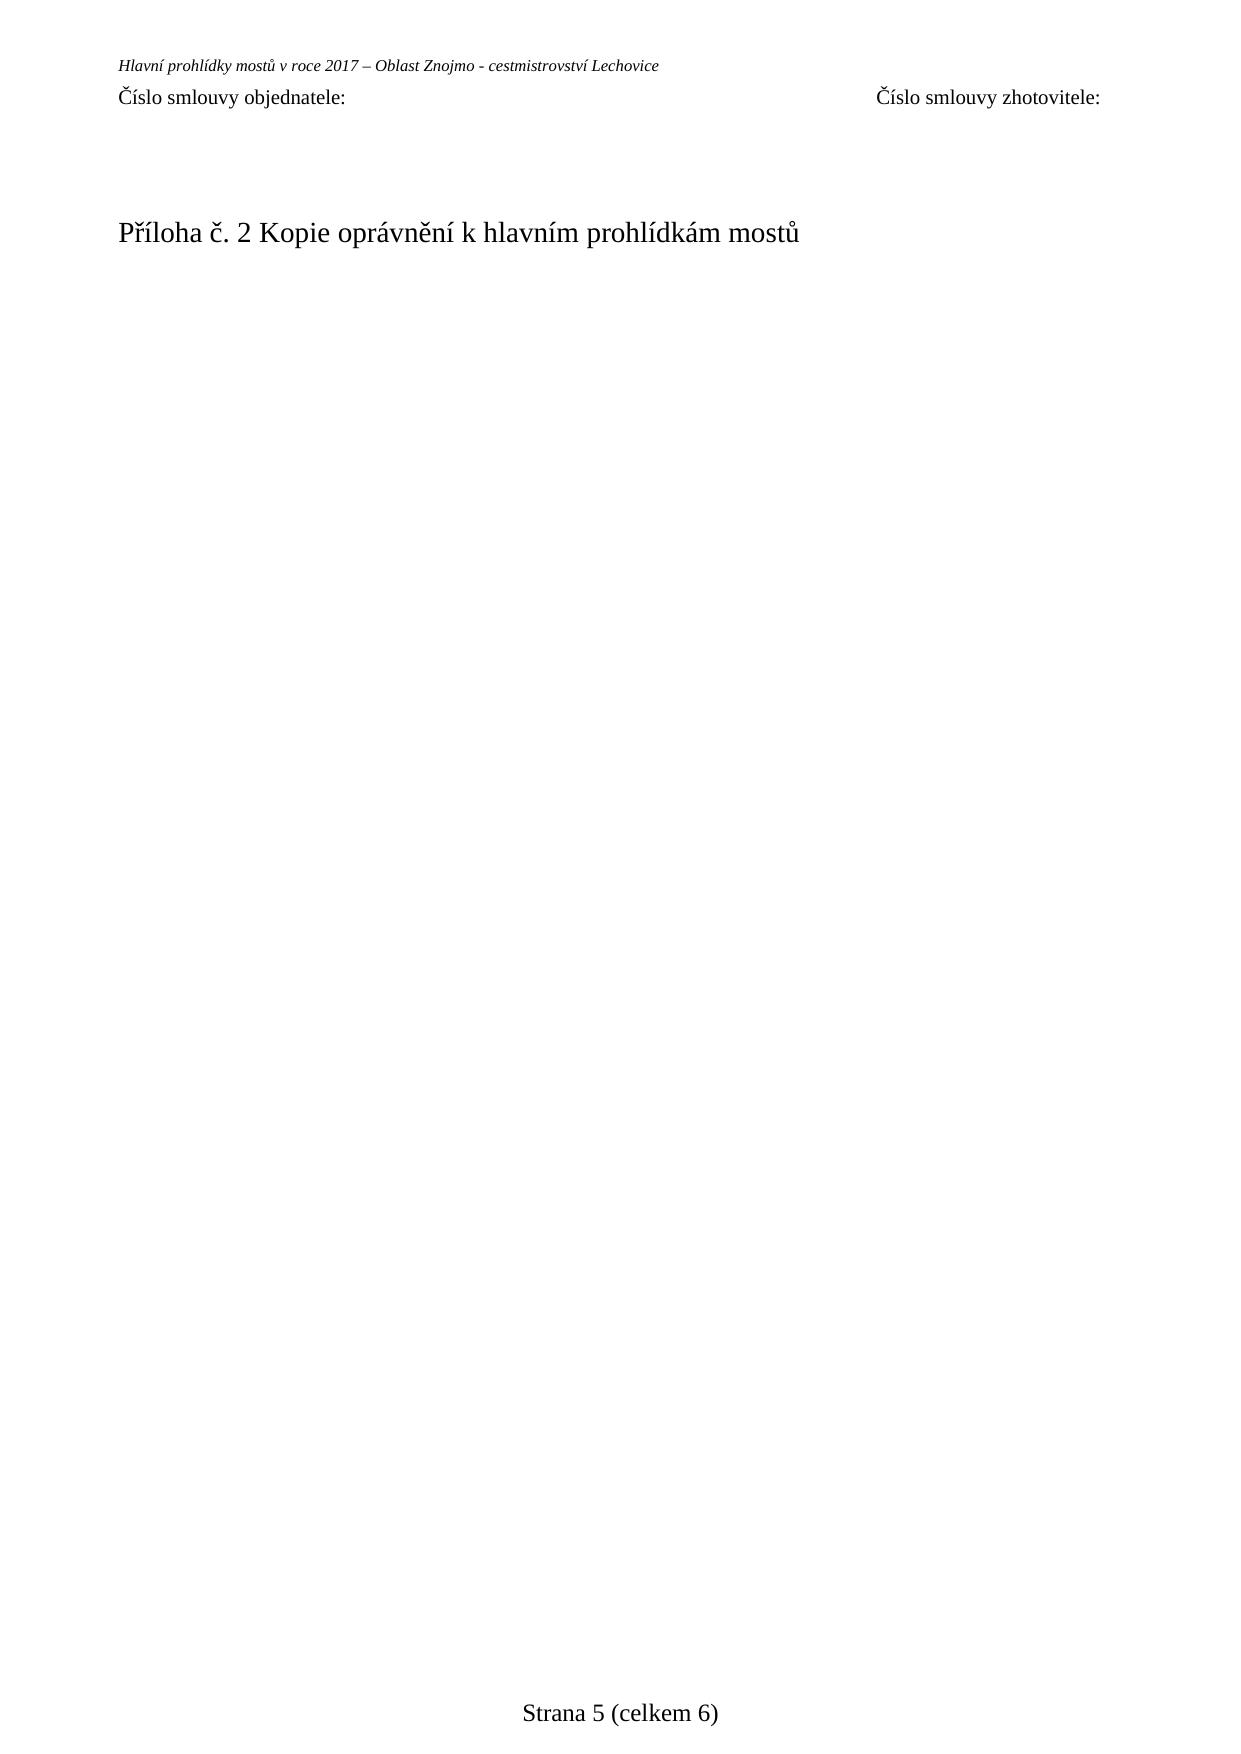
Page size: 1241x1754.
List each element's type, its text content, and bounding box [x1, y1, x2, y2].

text Příloha č. 2 Kopie oprávnění k hlavním prohlídkám mostů [118, 215, 1122, 249]
